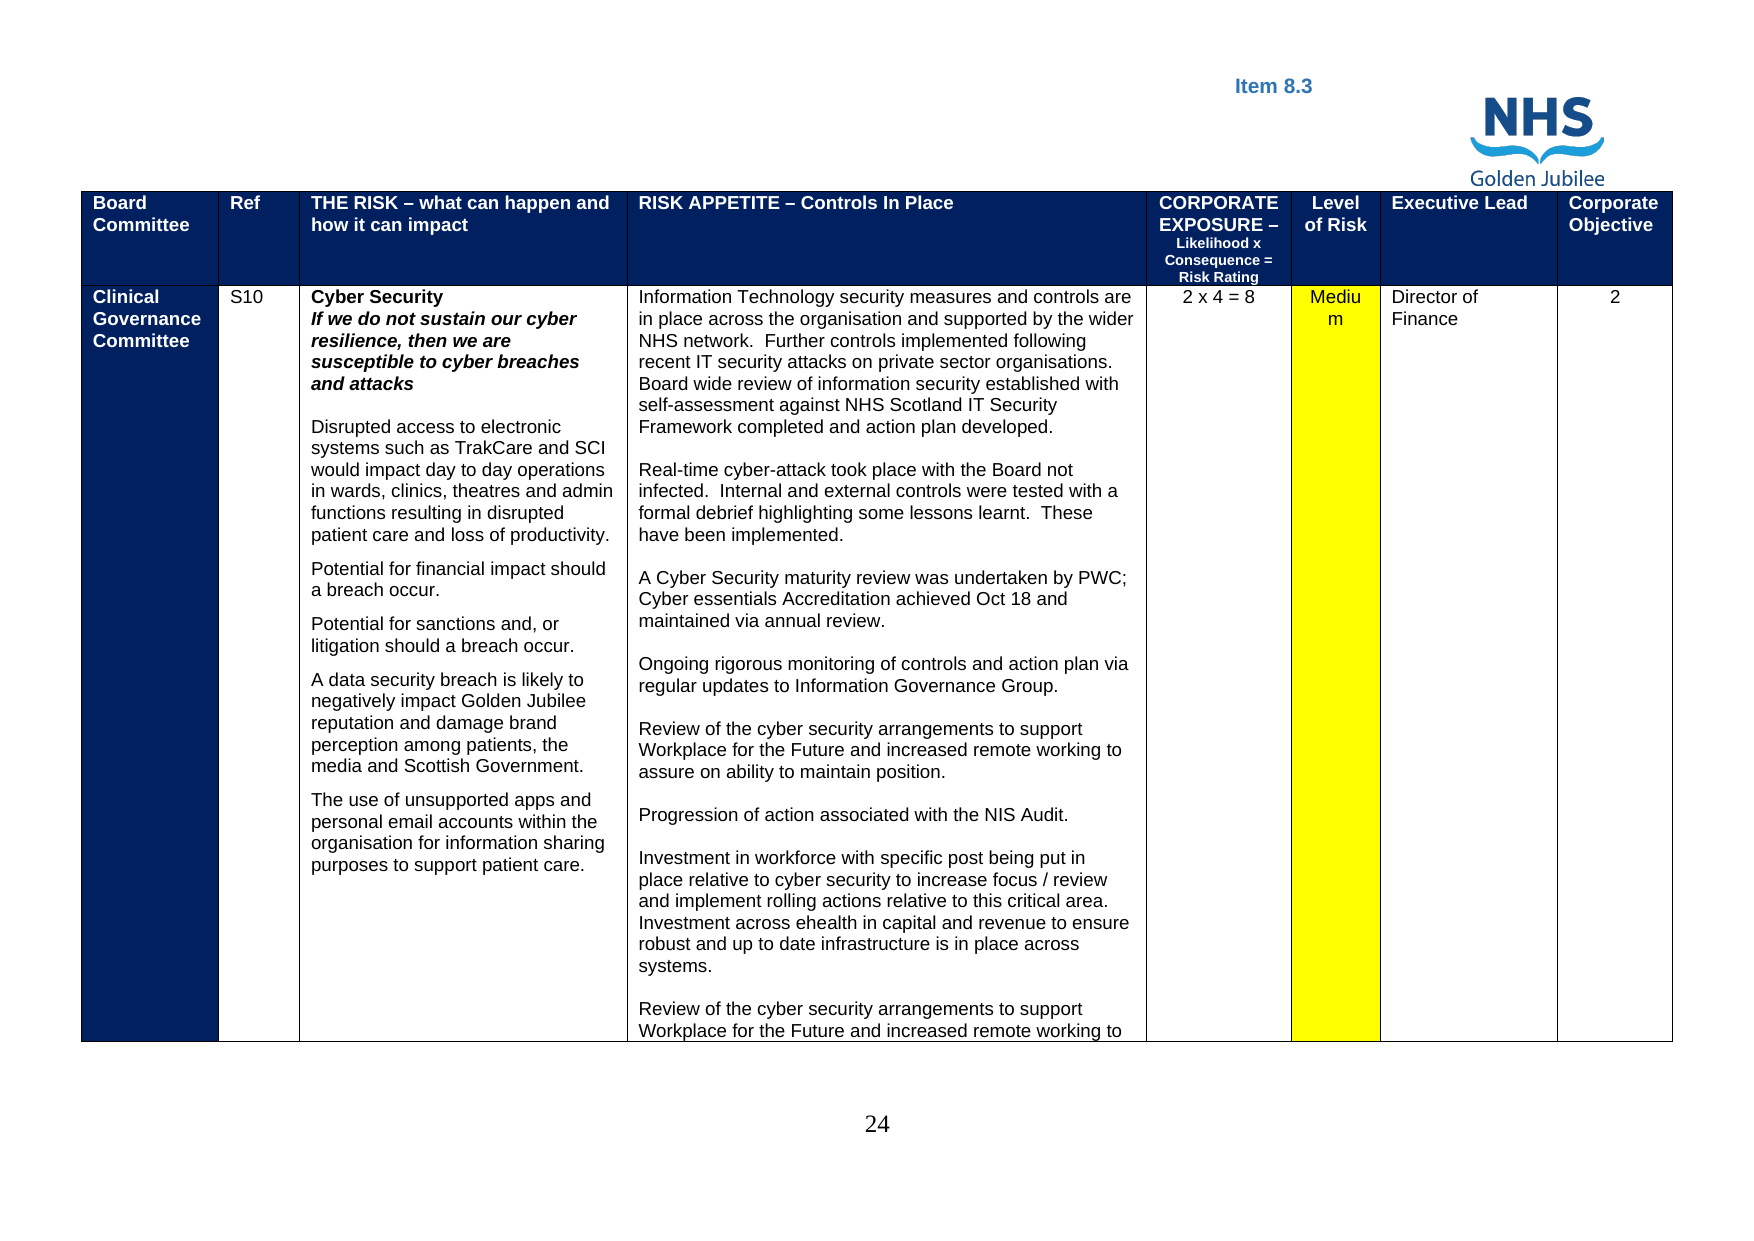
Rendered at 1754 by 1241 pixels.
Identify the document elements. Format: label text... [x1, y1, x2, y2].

table_header Board Committee [82, 192, 218, 285]
table_header Ref [219, 192, 299, 285]
table_cell Medium [1292, 286, 1380, 1041]
table_header THE RISK – what can happen and how it can impact [300, 192, 627, 285]
table_header RISK APPETITE – Controls In Place [628, 192, 1146, 285]
table_header CORPORATE EXPOSURE – Likelihood x Consequence = Risk Rating [1147, 192, 1291, 285]
table_cell Cyber Security If we do not sustain our cyber resilience, then we are susceptible to cyber breaches and attacks Disrupted access to electronic systems such as TrakCare and SCI would impact day to day operations in wards, clinics, theatres and admin functions resulting in disrupted patient care and loss of productivity. Potential for financial impact should a breach occur. Potential for sanctions and, or litigation should a breach occur. A data security breach is likely to negatively impact Golden Jubilee reputation and damage brand perception among patients, the media and Scottish Government. The use of unsupported apps and personal email accounts within the organisation for information sharing purposes to support patient care. [300, 286, 627, 1041]
picture [1470, 97, 1604, 191]
table_cell Director of Finance [1381, 286, 1557, 1041]
table_cell S10 [219, 286, 299, 1041]
table_header Corporate Objective [1558, 192, 1672, 285]
table_cell Information Technology security measures and controls are in place across the organisation and supported by the wider NHS network. Further controls implemented following recent IT security attacks on private sector organisations. Board wide review of information security established with self-assessment against NHS Scotland IT Security Framework completed and action plan developed. Real-time cyber-attack took place with the Board not infected. Internal and external controls were tested with a formal debrief highlighting some lessons learnt. These have been implemented. A Cyber Security maturity review was undertaken by PWC; Cyber essentials Accreditation achieved Oct 18 and maintained via annual review. Ongoing rigorous monitoring of controls and action plan via regular updates to Information Governance Group. Review of the cyber security arrangements to support Workplace for the Future and increased remote working to assure on ability to maintain position. Progression of action associated with the NIS Audit. Investment in workforce with specific post being put in place relative to cyber security to increase focus / review and implement rolling actions relative to this critical area. Investment across ehealth in capital and revenue to ensure robust and up to date infrastructure is in place across systems. Review of the cyber security arrangements to support Workplace for the Future and increased remote working to [628, 286, 1146, 1041]
table_header Level of Risk [1292, 192, 1380, 285]
table_cell 2 x 4 = 8 [1147, 286, 1291, 1041]
table_cell 2 [1558, 286, 1672, 1041]
table_header Executive Lead [1381, 192, 1557, 285]
table_cell Clinical Governance Committee [82, 286, 218, 1041]
